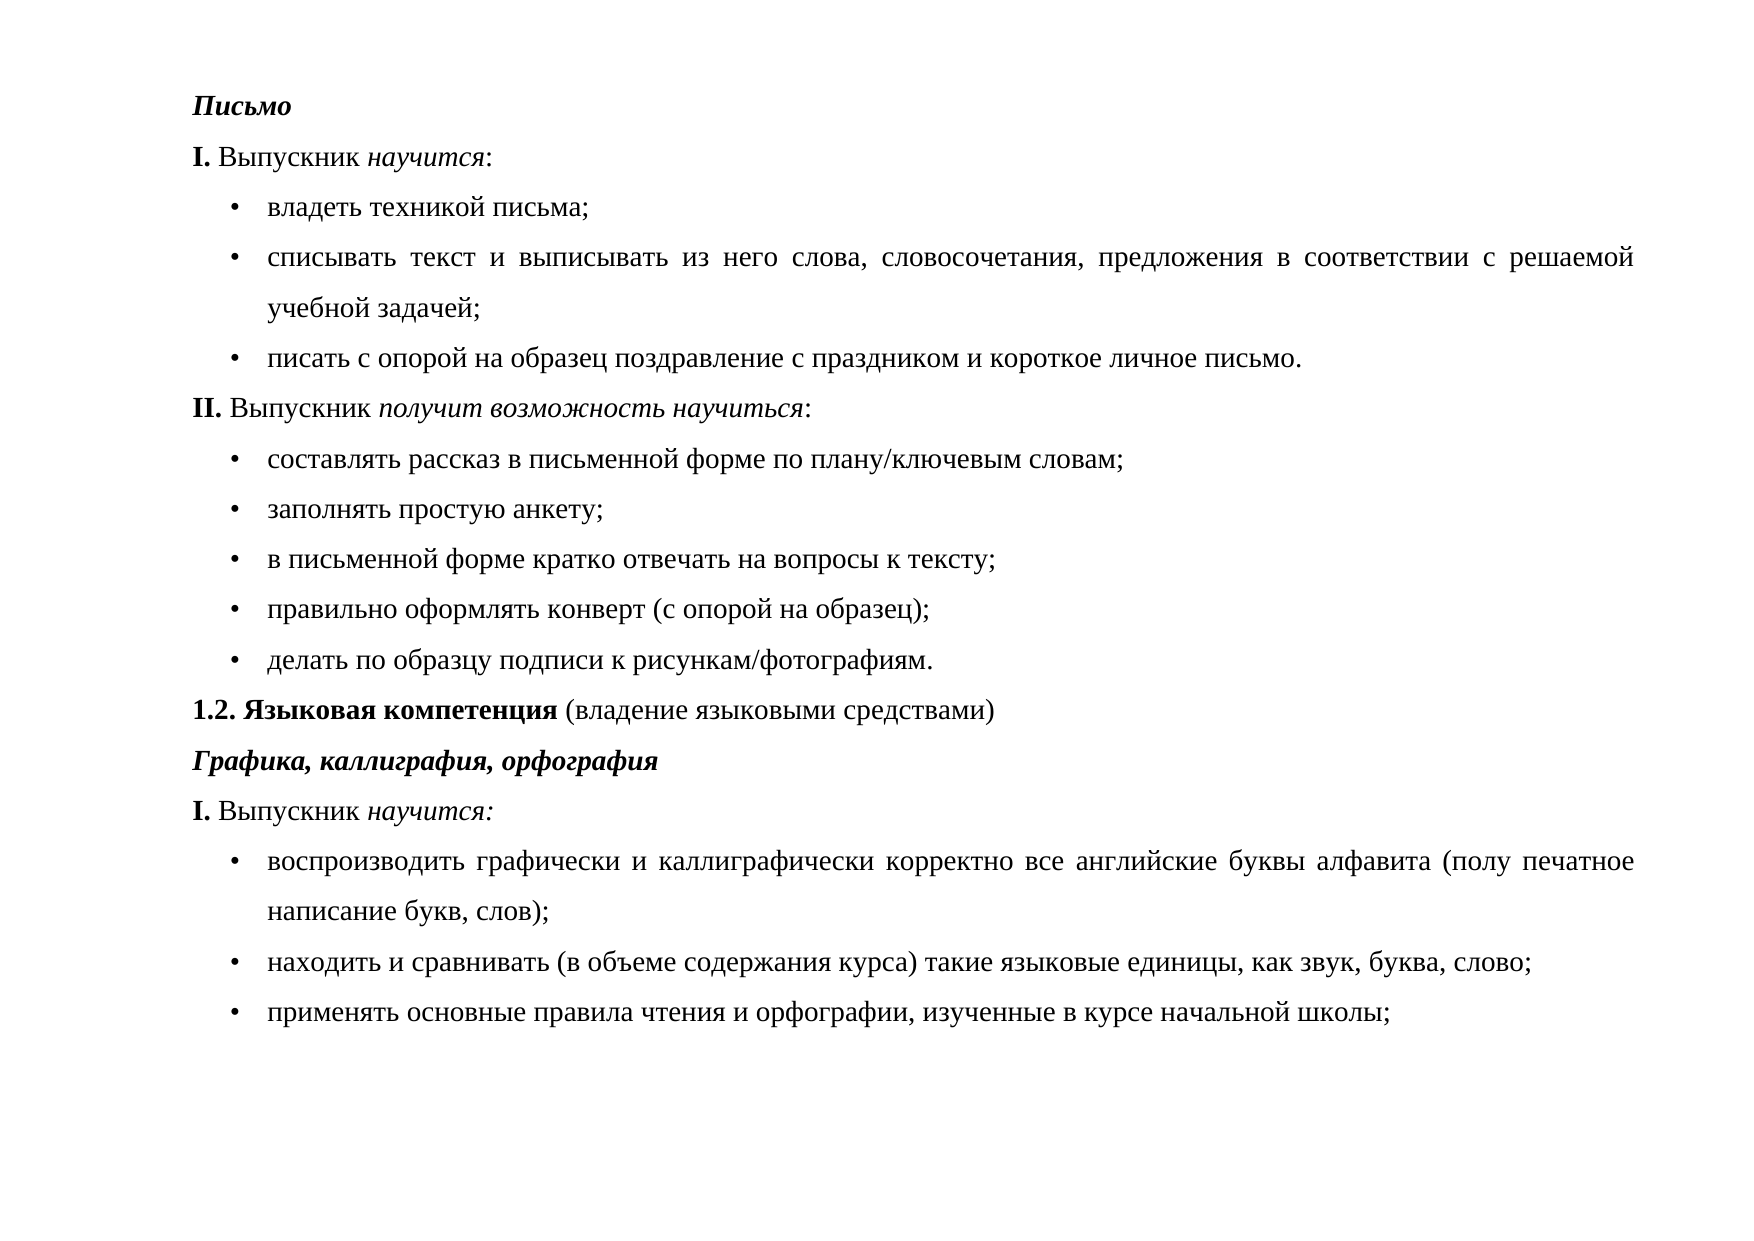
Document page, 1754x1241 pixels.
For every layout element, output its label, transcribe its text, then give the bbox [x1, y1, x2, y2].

list применять основные правила чтения и орфографии, изученные в курсе начальной школы; [229, 994, 1636, 1028]
text 1.2. Языковая компетенция (владение языковыми средствами) [118, 692, 1636, 726]
text II. Выпускник получит возможность научиться: [118, 390, 1636, 424]
text Письмо [118, 88, 1636, 122]
list писать с опорой на образец поздравление с праздником и короткое личное письмо. [229, 340, 1636, 374]
list воспроизводить графически и каллиграфически корректно все английские буквы алфавита (полу печатное написание букв, слов); [229, 843, 1636, 927]
text I. Выпускник научится: [118, 139, 1636, 172]
list списывать текст и выписывать из него слова, словосочетания, предложения в соответствии с решаемой учебной задачей; [229, 239, 1636, 323]
list составлять рассказ в письменной форме по плану/ключевым словам; [229, 441, 1636, 474]
text I. Выпускник научится: [118, 793, 1636, 826]
list находить и сравнивать (в объеме содержания курса) такие языковые единицы, как звук, буква, слово; [229, 944, 1636, 977]
list правильно оформлять конверт (с опорой на образец); [229, 592, 1636, 625]
list заполнять простую анкету; [229, 491, 1636, 524]
list в письменной форме кратко отвечать на вопросы к тексту; [229, 541, 1636, 575]
list владеть техникой письма; [229, 189, 1636, 223]
text Графика, каллиграфия, орфография [118, 743, 1636, 776]
list делать по образцу подписи к рисункам/фотографиям. [229, 642, 1636, 676]
